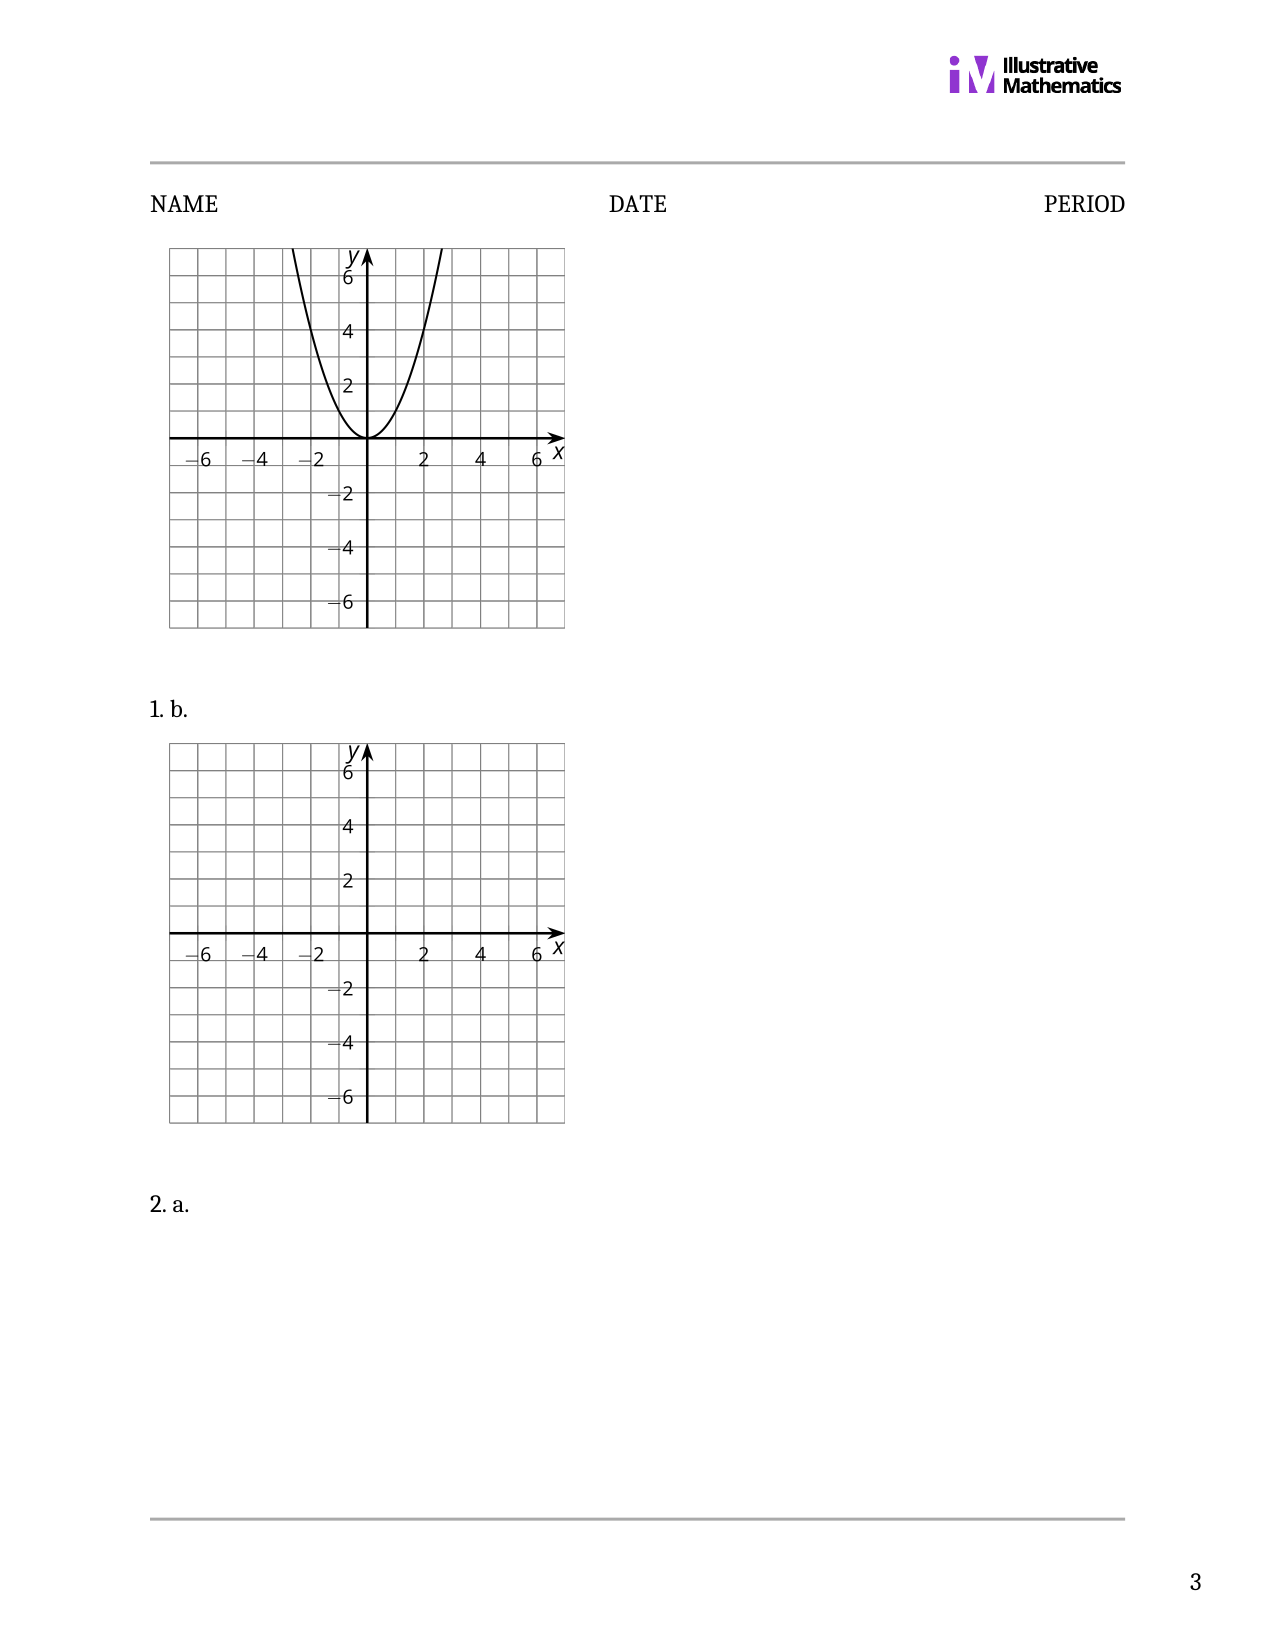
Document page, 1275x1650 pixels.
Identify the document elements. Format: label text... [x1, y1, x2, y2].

text 1. b. [150, 695, 1125, 724]
text 2. a. [150, 1190, 1125, 1219]
picture [949, 55, 1121, 93]
picture [168, 742, 565, 1124]
picture [168, 247, 565, 629]
